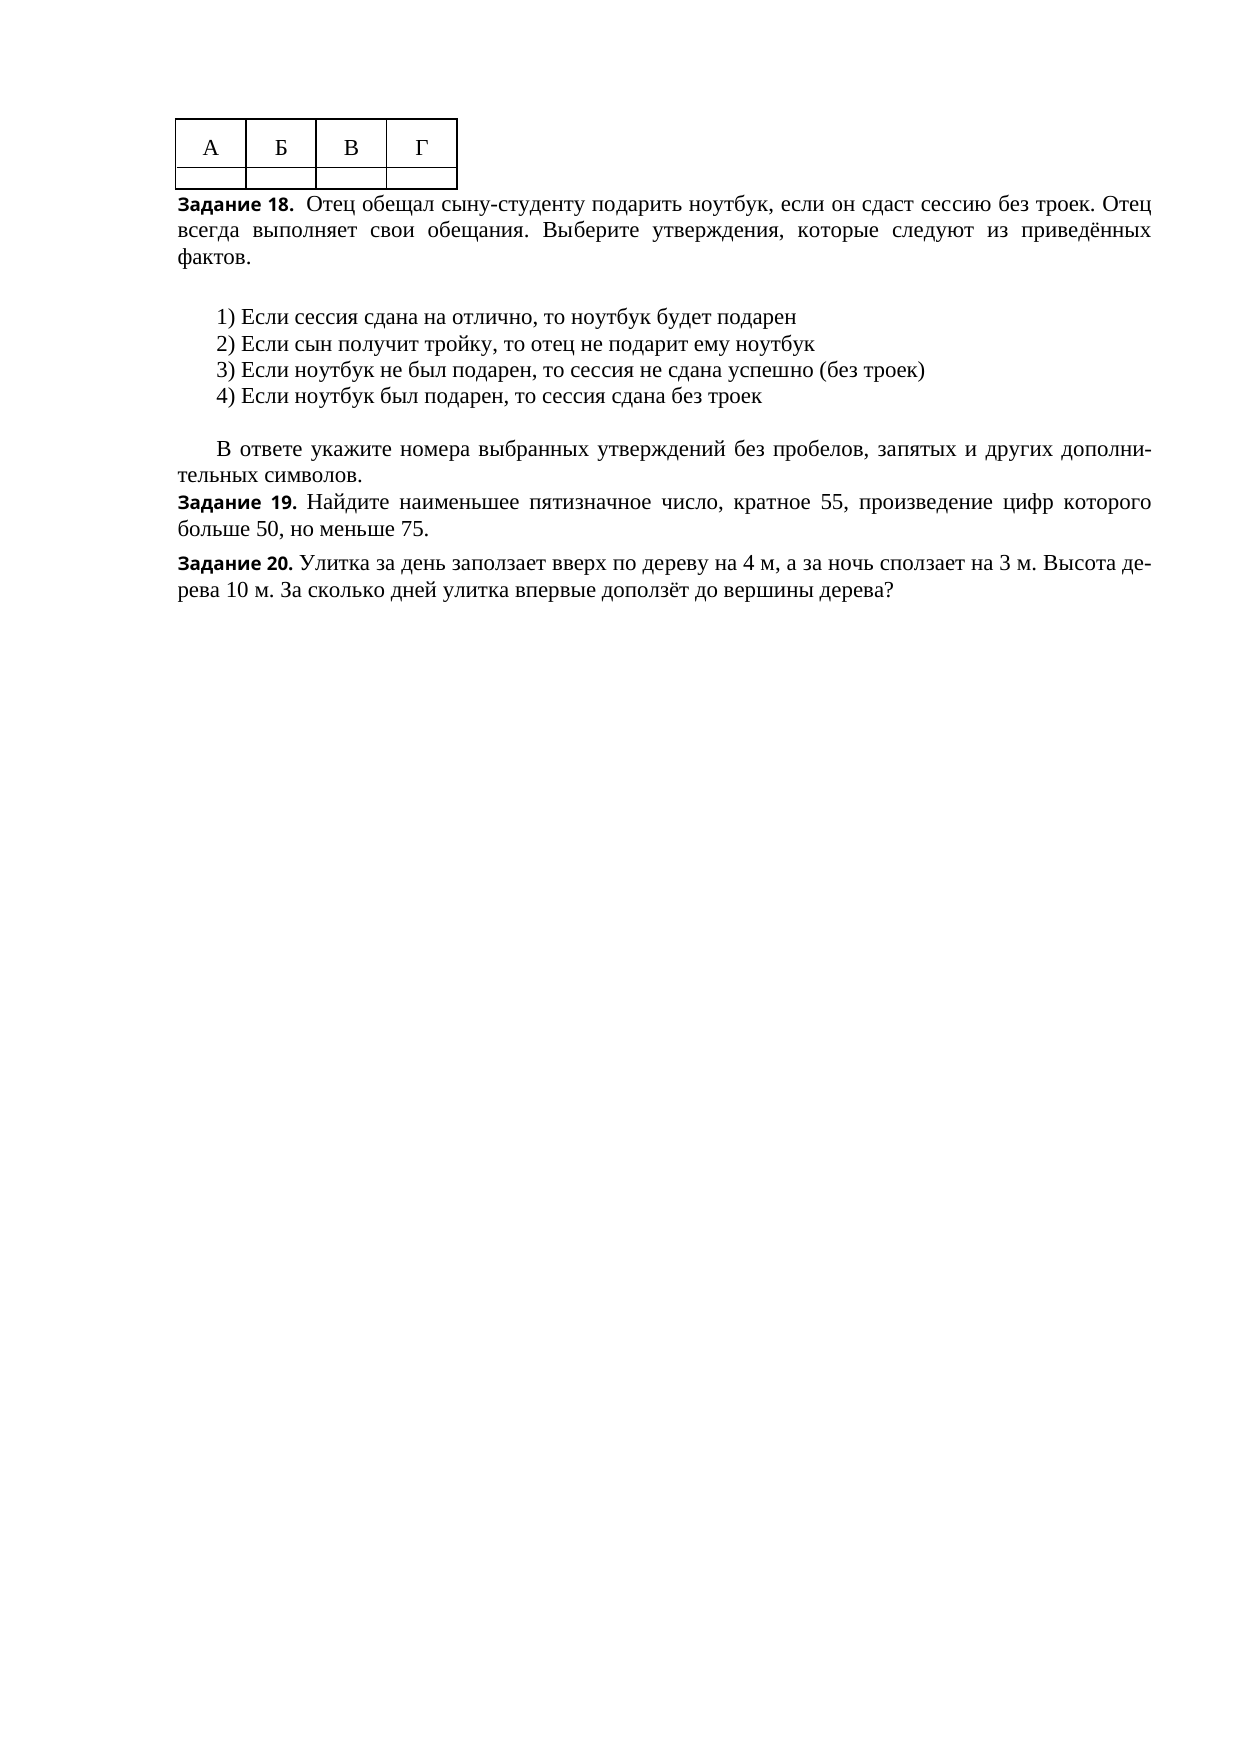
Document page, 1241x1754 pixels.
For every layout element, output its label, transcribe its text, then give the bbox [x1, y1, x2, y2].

text Задание 20. Улитка за день заползает вверх по дереву на 4 м, а за ночь сползает на 3 м. Высота дерева 10 м. За сколько дней улитка впервые доползёт до вершины дерева? [177, 549, 1152, 602]
table_header A [176, 120, 245, 166]
text В ответе укажите номера выбранных утверждений без пробелов, запятых и других дополнительных символов. [177, 435, 1152, 488]
text 2) Если сын получит тройку, то отец не подарит ему ноутбук [177, 330, 1152, 356]
table_header Г [387, 120, 456, 166]
table_cell [176, 168, 245, 188]
table_cell [387, 168, 456, 188]
text 3) Если ноутбук не был подарен, то сессия не сдана успешно (без троек) [177, 356, 1152, 382]
text Задание 18. Отец обещал сыну-студенту подарить ноутбук, если он сдаст сессию без троек. Отец всегда выполняет свои обещания. Выберите утверждения, которые следуют из приведённых фактов. [177, 190, 1152, 269]
table_header В [317, 120, 386, 166]
text Задание 19. Найдите наименьшее пятизначное число, кратное 55, произведение цифр которого больше 50, но меньше 75. [177, 488, 1152, 541]
text 4) Если ноутбук был подарен, то сессия сдана без троек [177, 382, 1152, 409]
table_cell [317, 168, 386, 188]
text 1) Если сессия сдана на отлично, то ноутбук будет подарен [177, 303, 1152, 330]
table_header Б [247, 120, 315, 166]
table_cell [247, 168, 315, 188]
